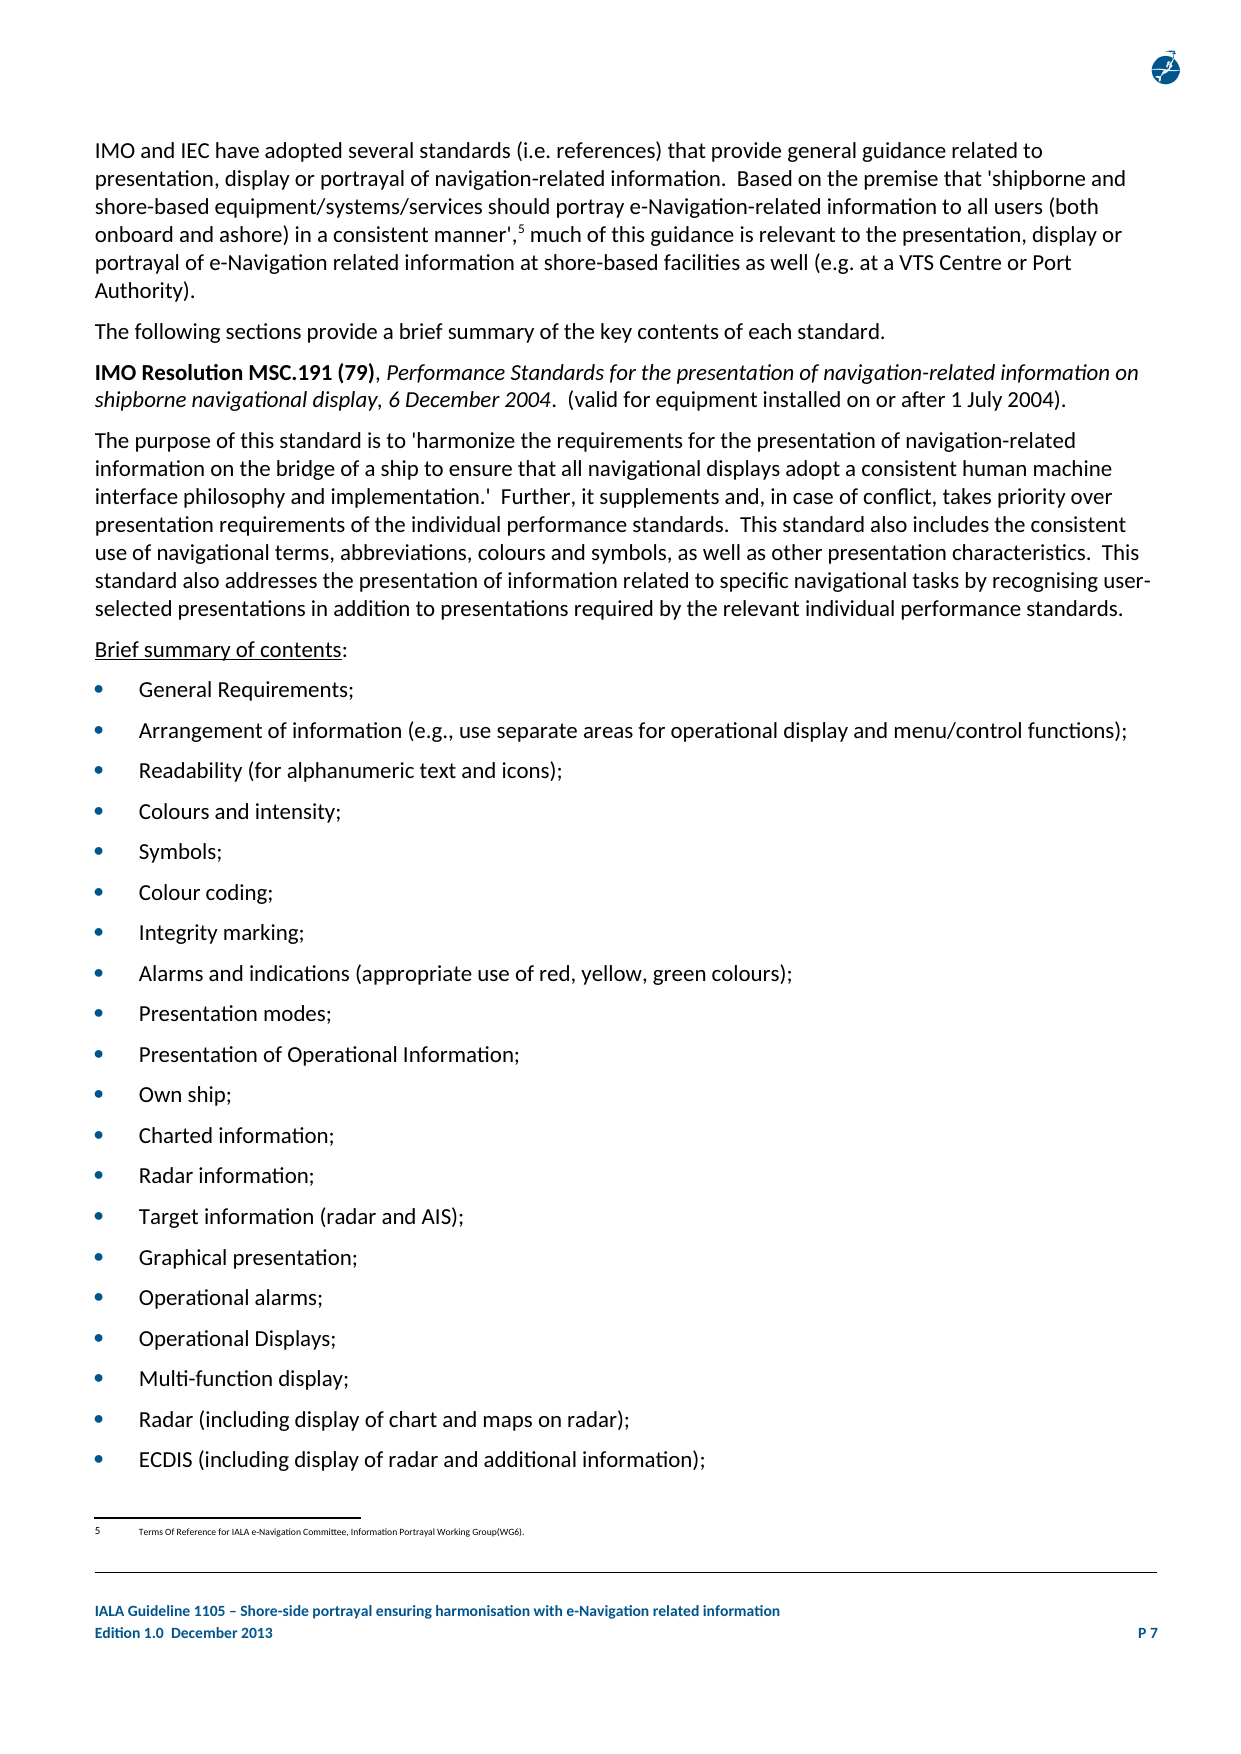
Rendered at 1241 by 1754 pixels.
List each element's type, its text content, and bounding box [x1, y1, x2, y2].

text Target information (radar and AIS); [94, 1202, 1157, 1230]
text Operational alarms; [94, 1283, 1157, 1311]
text General Requirements; [94, 675, 1157, 703]
text Operational Displays; [94, 1324, 1157, 1352]
text The following sections provide a brief summary of the key contents of each standard. [94, 317, 1157, 345]
picture [1120, 0, 1239, 119]
text Own ship; [94, 1081, 1157, 1108]
text Presentation of Operational Information; [94, 1040, 1157, 1068]
text Presentation modes; [94, 999, 1157, 1027]
text Arrangement of information (e.g., use separate areas for operational display and menu/control functions); [94, 716, 1157, 744]
text Colours and intensity; [94, 797, 1157, 825]
text The purpose of this standard is to 'harmonize the requirements for the presentation of navigation-related information on the bridge of a ship to ensure that all navigational displays adopt a consistent human machine interface philosophy and implementation.' Further, it supplements and, in case of conflict, takes priority over presentation requirements of the individual performance standards. This standard also includes the consistent use of navigational terms, abbreviations, colours and symbols, as well as other presentation characteristics. This standard also addresses the presentation of information related to specific navigational tasks by recognising user-selected presentations in addition to presentations required by the relevant individual performance standards. [94, 426, 1157, 622]
text Readability (for alphanumeric text and icons); [94, 756, 1157, 784]
text Multi-function display; [94, 1364, 1157, 1392]
text Colour coding; [94, 878, 1157, 906]
text Graphical presentation; [94, 1243, 1157, 1271]
text Charted information; [94, 1121, 1157, 1149]
text ECDIS (including display of radar and additional information); [94, 1445, 1157, 1473]
text Integrity marking; [94, 918, 1157, 946]
text IMO Resolution MSC.191 (79), Performance Standards for the presentation of navigation-related information on shipborne navigational display, 6 December 2004. (valid for equipment installed on or after 1 July 2004). [94, 358, 1157, 414]
text Brief summary of contents: [94, 635, 1157, 663]
text Symbols; [94, 837, 1157, 865]
text Radar information; [94, 1162, 1157, 1189]
text Alarms and indications (appropriate use of red, yellow, green colours); [94, 959, 1157, 987]
text IMO and IEC have adopted several standards (i.e. references) that provide general guidance related to presentation, display or portrayal of navigation-related information. Based on the premise that 'shipborne and shore-based equipment/systems/services should portray e-Navigation-related information to all users (both onboard and ashore) in a consistent manner', much of this guidance is relevant to the presentation, display or portrayal of e-Navigation related information at shore-based facilities as well (e.g. at a VTS Centre or Port Authority). [94, 136, 1157, 304]
text Radar (including display of chart and maps on radar); [94, 1405, 1157, 1433]
